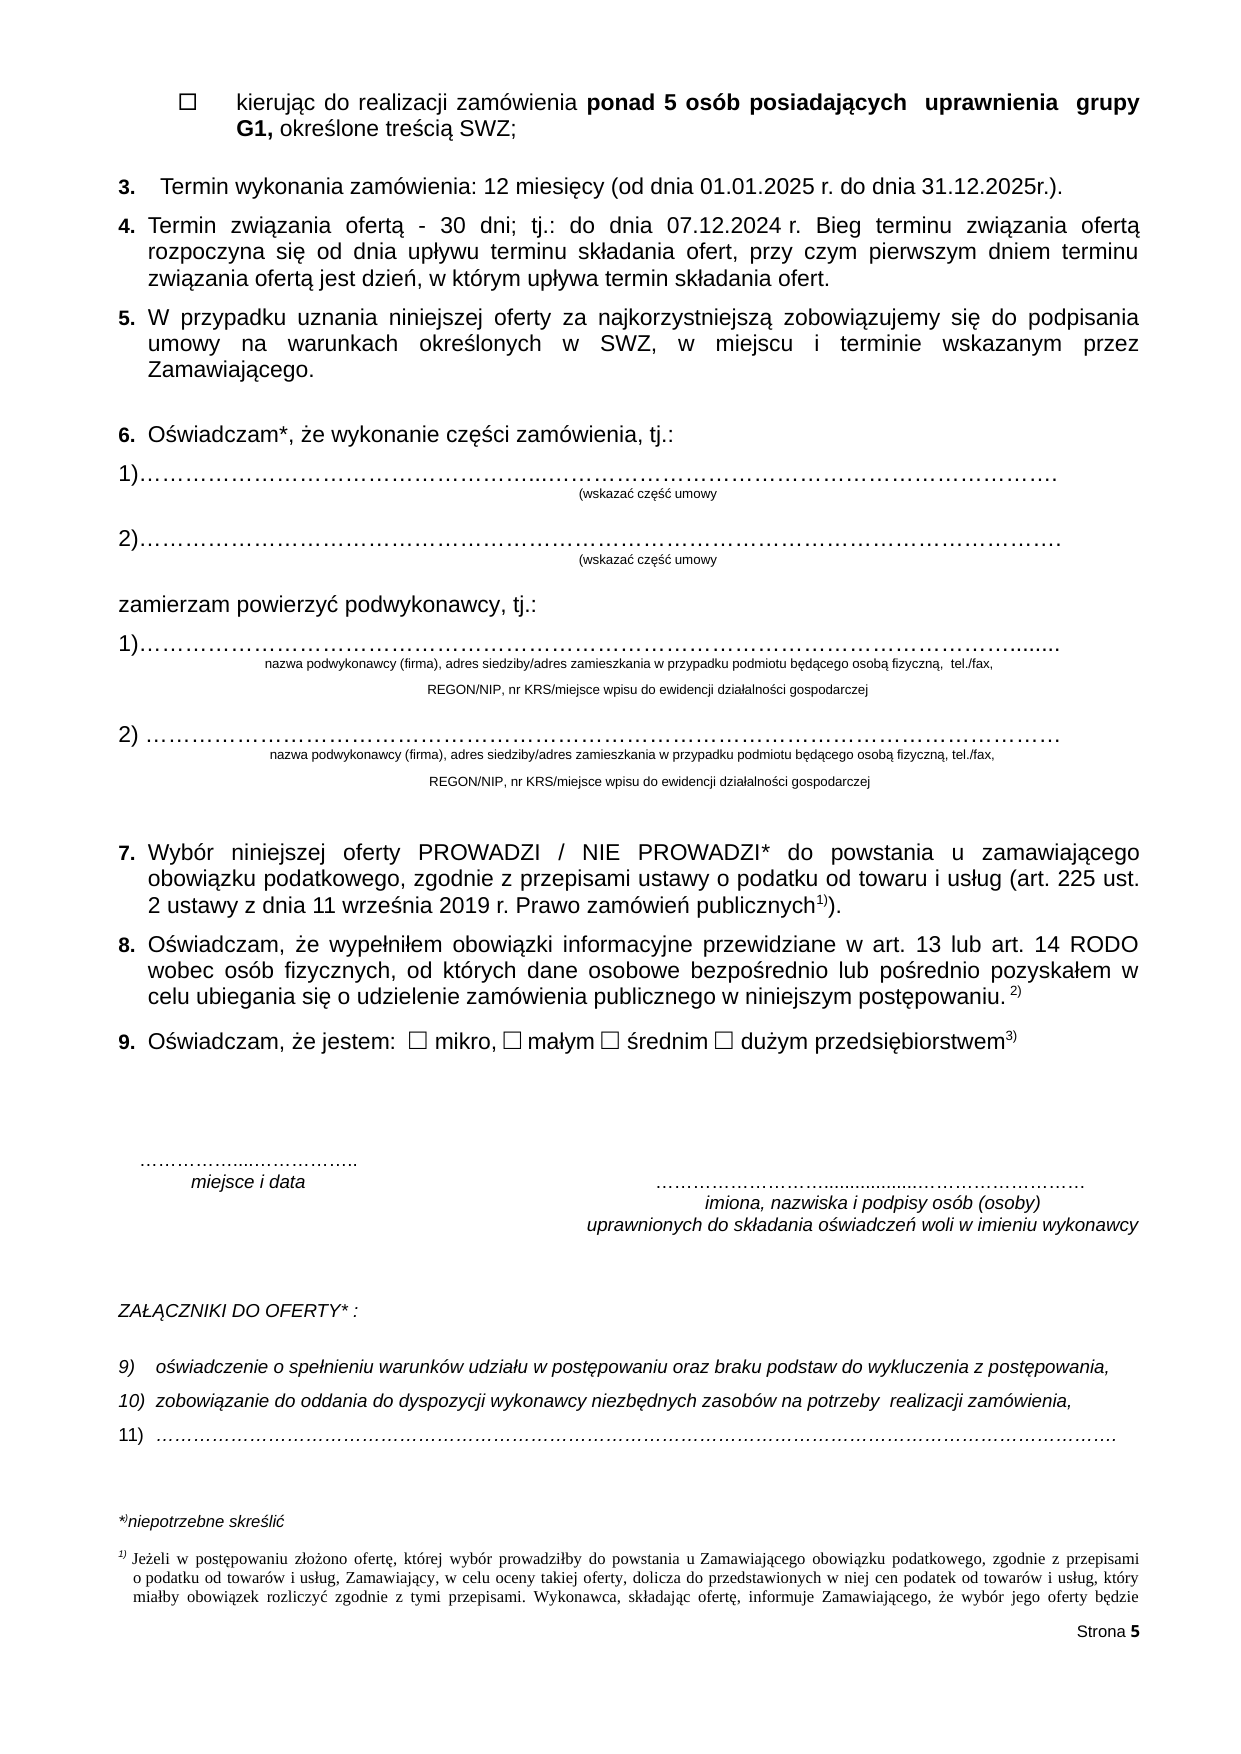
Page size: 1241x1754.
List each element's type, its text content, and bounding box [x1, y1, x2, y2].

list oświadczenie o spełnieniu warunków udziału w postępowaniu oraz braku podstaw do wykluczenia z postępowania, [118, 1355, 1140, 1377]
list Oświadczam*, że wykonanie części zamówienia, tj.: [118, 421, 1140, 448]
text (wskazać część umowy [155, 487, 1140, 513]
list Termin wykonania zamówienia: 12 miesięcy (od dnia 01.01.2025 r. do dnia 31.12.2025r.). [118, 173, 1140, 199]
text *)niepotrzebne skreślić [118, 1512, 1140, 1531]
text REGON/NIP, nr KRS/miejsce wpisu do ewidencji działalności gospodarczej [156, 682, 1140, 708]
list Oświadczam, że wypełniłem obowiązki informacyjne przewidziane w art. 13 lub art. 14 RODO wobec osób fizycznych, od których dane osobowe bezpośrednio lub pośrednio pozyskałem w celu ubiegania się o udzielenie zamówienia publicznego w niniejszym postępowaniu. 2) [118, 931, 1140, 1009]
text miejsce i data ………………………..................……………………… [118, 1170, 1140, 1192]
text nazwa podwykonawcy (firma), adres siedziby/adres zamieszkania w przypadku podmiotu będącego osobą fizyczną, tel./fax, [118, 656, 1140, 682]
list ………………………………………………………………………………………………………………………………………. [118, 1423, 1140, 1445]
text 2)…………………………………………………………………………………………………………. [118, 525, 1140, 552]
text 1)……………………………………………...…………………………………………………………. [118, 460, 1140, 487]
text 1)……………………………………………………………………………………………………........ [118, 629, 1140, 656]
text 2) ………………………………………………………………………………………………………… [118, 721, 1140, 747]
text imiona, nazwiska i podpisy osób (osoby) [118, 1192, 1140, 1213]
text REGON/NIP, nr KRS/miejsce wpisu do ewidencji działalności gospodarczej [156, 774, 1140, 800]
list W przypadku uznania niniejszej oferty za najkorzystniejszą zobowiązujemy się do podpisania umowy na warunkach określonych w SWZ, w miejscu i terminie wskazanym przez Zamawiającego. [118, 303, 1140, 382]
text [118, 1549, 1140, 1606]
list kierując do realizacji zamówienia ponad 5 osób posiadających uprawnienia grupy G1, określone treścią SWZ; [177, 89, 1140, 141]
list zobowiązanie do oddania do dyspozycji wykonawcy niezbędnych zasobów na potrzeby realizacji zamówienia, [118, 1389, 1140, 1411]
text ZAŁĄCZNIKI DO OFERTY* : [118, 1300, 1140, 1321]
text ……………....…………….. [118, 1149, 1140, 1170]
text uprawnionych do składania oświadczeń woli w imieniu wykonawcy [118, 1213, 1140, 1235]
list Termin związania ofertą - 30 dni; tj.: do dnia 07.12.2024 r. Bieg terminu związania ofertą rozpoczyna się od dnia upływu terminu składania ofert, przy czym pierwszym dniem terminu związania ofertą jest dzień, w którym upływa termin składania ofert. [118, 212, 1140, 291]
list Wybór niniejszej oferty PROWADZI / NIE PROWADZI* do powstania u zamawiającego obowiązku podatkowego, zgodnie z przepisami ustawy o podatku od towaru i usług (art. 225 ust. 2 ustawy z dnia 11 września 2019 r. Prawo zamówień publicznych1)). [118, 839, 1140, 918]
text nazwa podwykonawcy (firma), adres siedziby/adres zamieszkania w przypadku podmiotu będącego osobą fizyczną, tel./fax, [118, 747, 1140, 774]
list Oświadczam, że jestem: □ mikro, □ małym □ średnim □ dużym przedsiębiorstwem3) [118, 1022, 1140, 1056]
text (wskazać część umowy [155, 552, 1140, 578]
text zamierzam powierzyć podwykonawcy, tj.: [118, 591, 1140, 617]
